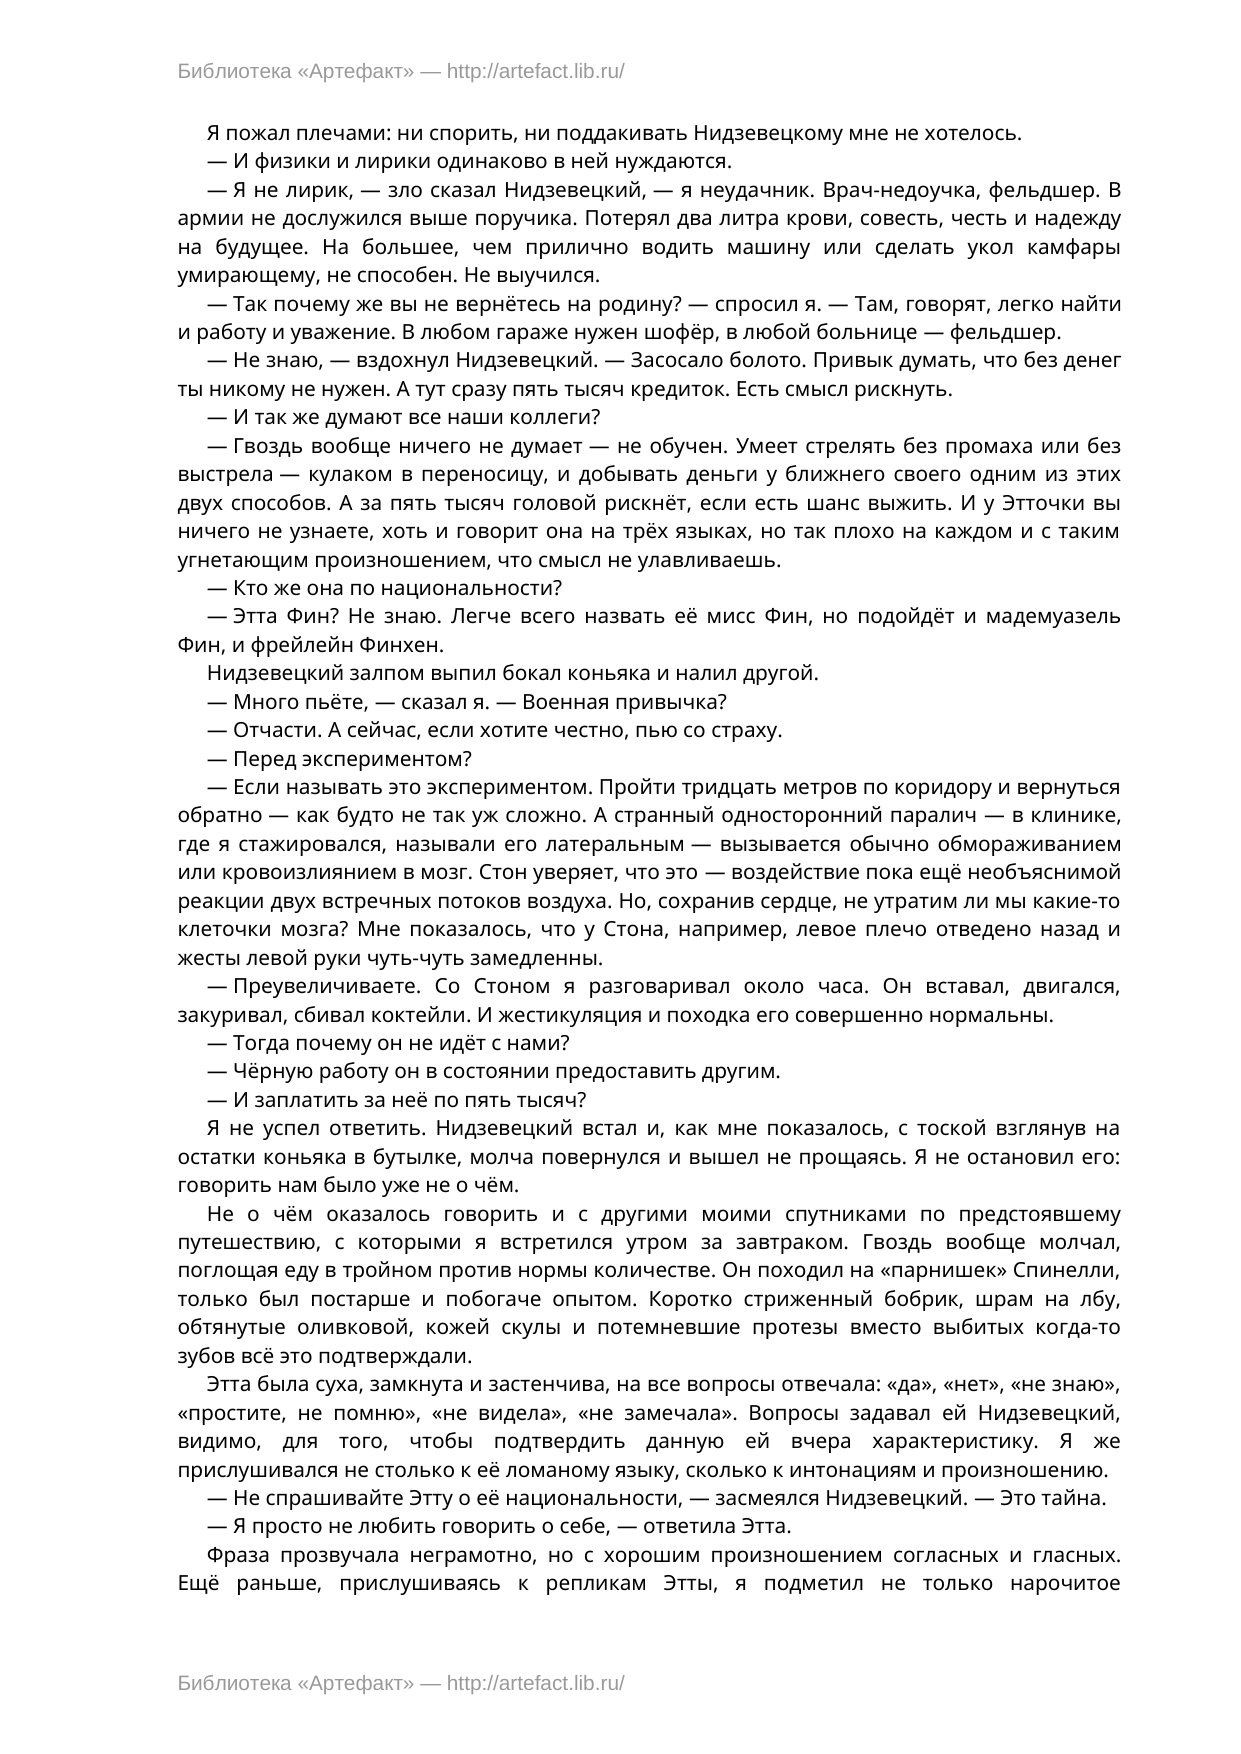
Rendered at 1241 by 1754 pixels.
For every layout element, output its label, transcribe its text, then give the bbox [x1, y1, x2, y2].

text — Я не лирик, — зло сказал Нидзевецкий, — я неудачник. Врач-недоучка, фельдшер. В армии не дослужился выше поручика. Потерял два литра крови, совесть, честь и надежду на будущее. На большее, чем прилично водить машину или сделать укол камфары умирающему, не способен. Не выучился. [177, 175, 1122, 289]
text — Преувеличиваете. Со Стоном я разговаривал около часа. Он вставал, двигался, закуривал, сбивал коктейли. И жестикуляция и походка его совершенно нормальны. [177, 971, 1122, 1028]
text — Я просто не любить говорить о себе, — ответила Этта. [177, 1512, 1122, 1540]
text — Не знаю, — вздохнул Нидзевецкий. — Засосало болото. Привык думать, что без денег ты никому не нужен. А тут сразу пять тысяч кредиток. Есть смысл рискнуть. [177, 346, 1122, 402]
text — Так почему же вы не вернётесь на родину? — спросил я. — Там, говорят, легко найти и работу и уважение. В любом гараже нужен шофёр, в любой больнице — фельдшер. [177, 289, 1122, 346]
text — Чёрную работу он в состоянии предоставить другим. [177, 1057, 1122, 1085]
text Этта была суха, замкнута и застенчива, на все вопросы отвечала: «да», «нет», «не знаю», «простите, не помню», «не видела», «не замечала». Вопросы задавал ей Нидзевецкий, видимо, для того, чтобы подтвердить данную ей вчера характеристику. Я же прислушивался не столько к её ломаному языку, сколько к интонациям и произношению. [177, 1369, 1122, 1483]
text — Много пьёте, — сказал я. — Военная привычка? [177, 687, 1122, 715]
text — Кто же она по национальности? [177, 573, 1122, 602]
text — И заплатить за неё по пять тысяч? [177, 1085, 1122, 1113]
text — Если называть это экспериментом. Пройти тридцать метров по коридору и вернуться обратно — как будто не так уж сложно. А странный односторонний паралич — в клинике, где я стажировался, называли его латеральным — вызывается обычно обмораживанием или кровоизлиянием в мозг. Стон уверяет, что это — воздействие пока ещё необъяснимой реакции двух встречных потоков воздуха. Но, сохранив сердце, не утратим ли мы какие-то клеточки мозга? Мне показалось, что у Стона, например, левое плечо отведено назад и жесты левой руки чуть-чуть замедленны. [177, 772, 1122, 971]
text — Гвоздь вообще ничего не думает — не обучен. Умеет стрелять без промаха или без выстрела — кулаком в переносицу, и добывать деньги у ближнего своего одним из этих двух способов. А за пять тысяч головой рискнёт, если есть шанс выжить. И у Этточки вы ничего не узнаете, хоть и говорит она на трёх языках, но так плохо на каждом и с таким угнетающим произношением, что смысл не улавливаешь. [177, 431, 1122, 573]
text Я пожал плечами: ни спорить, ни поддакивать Нидзевецкому мне не хотелось. [177, 118, 1122, 147]
text — Этта Фин? Не знаю. Легче всего назвать её мисс Фин, но подойдёт и мадемуазель Фин, и фрейлейн Финхен. [177, 602, 1122, 658]
text Не о чём оказалось говорить и с другими моими спутниками по предстоявшему путешествию, с которыми я встретился утром за завтраком. Гвоздь вообще молчал, поглощая еду в тройном против нормы количестве. Он походил на «парнишек» Спинелли, только был постарше и побогаче опытом. Коротко стриженный бобрик, шрам на лбу, обтянутые оливковой, кожей скулы и потемневшие протезы вместо выбитых когда-то зубов всё это подтверждали. [177, 1199, 1122, 1369]
text — Не спрашивайте Этту о её национальности, — засмеялся Нидзевецкий. — Это тайна. [177, 1483, 1122, 1512]
text — И физики и лирики одинаково в ней нуждаются. [177, 147, 1122, 175]
text Я не успел ответить. Нидзевецкий встал и, как мне показалось, с тоской взглянув на остатки коньяка в бутылке, молча повернулся и вышел не прощаясь. Я не остановил его: говорить нам было уже не о чём. [177, 1113, 1122, 1199]
text — Отчасти. А сейчас, если хотите честно, пью со страху. [177, 715, 1122, 744]
text — И так же думают все наши коллеги? [177, 402, 1122, 431]
text — Перед экспериментом? [177, 744, 1122, 772]
text — Тогда почему он не идёт с нами? [177, 1028, 1122, 1057]
text Нидзевецкий залпом выпил бокал коньяка и налил другой. [177, 658, 1122, 687]
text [177, 1540, 1122, 1597]
